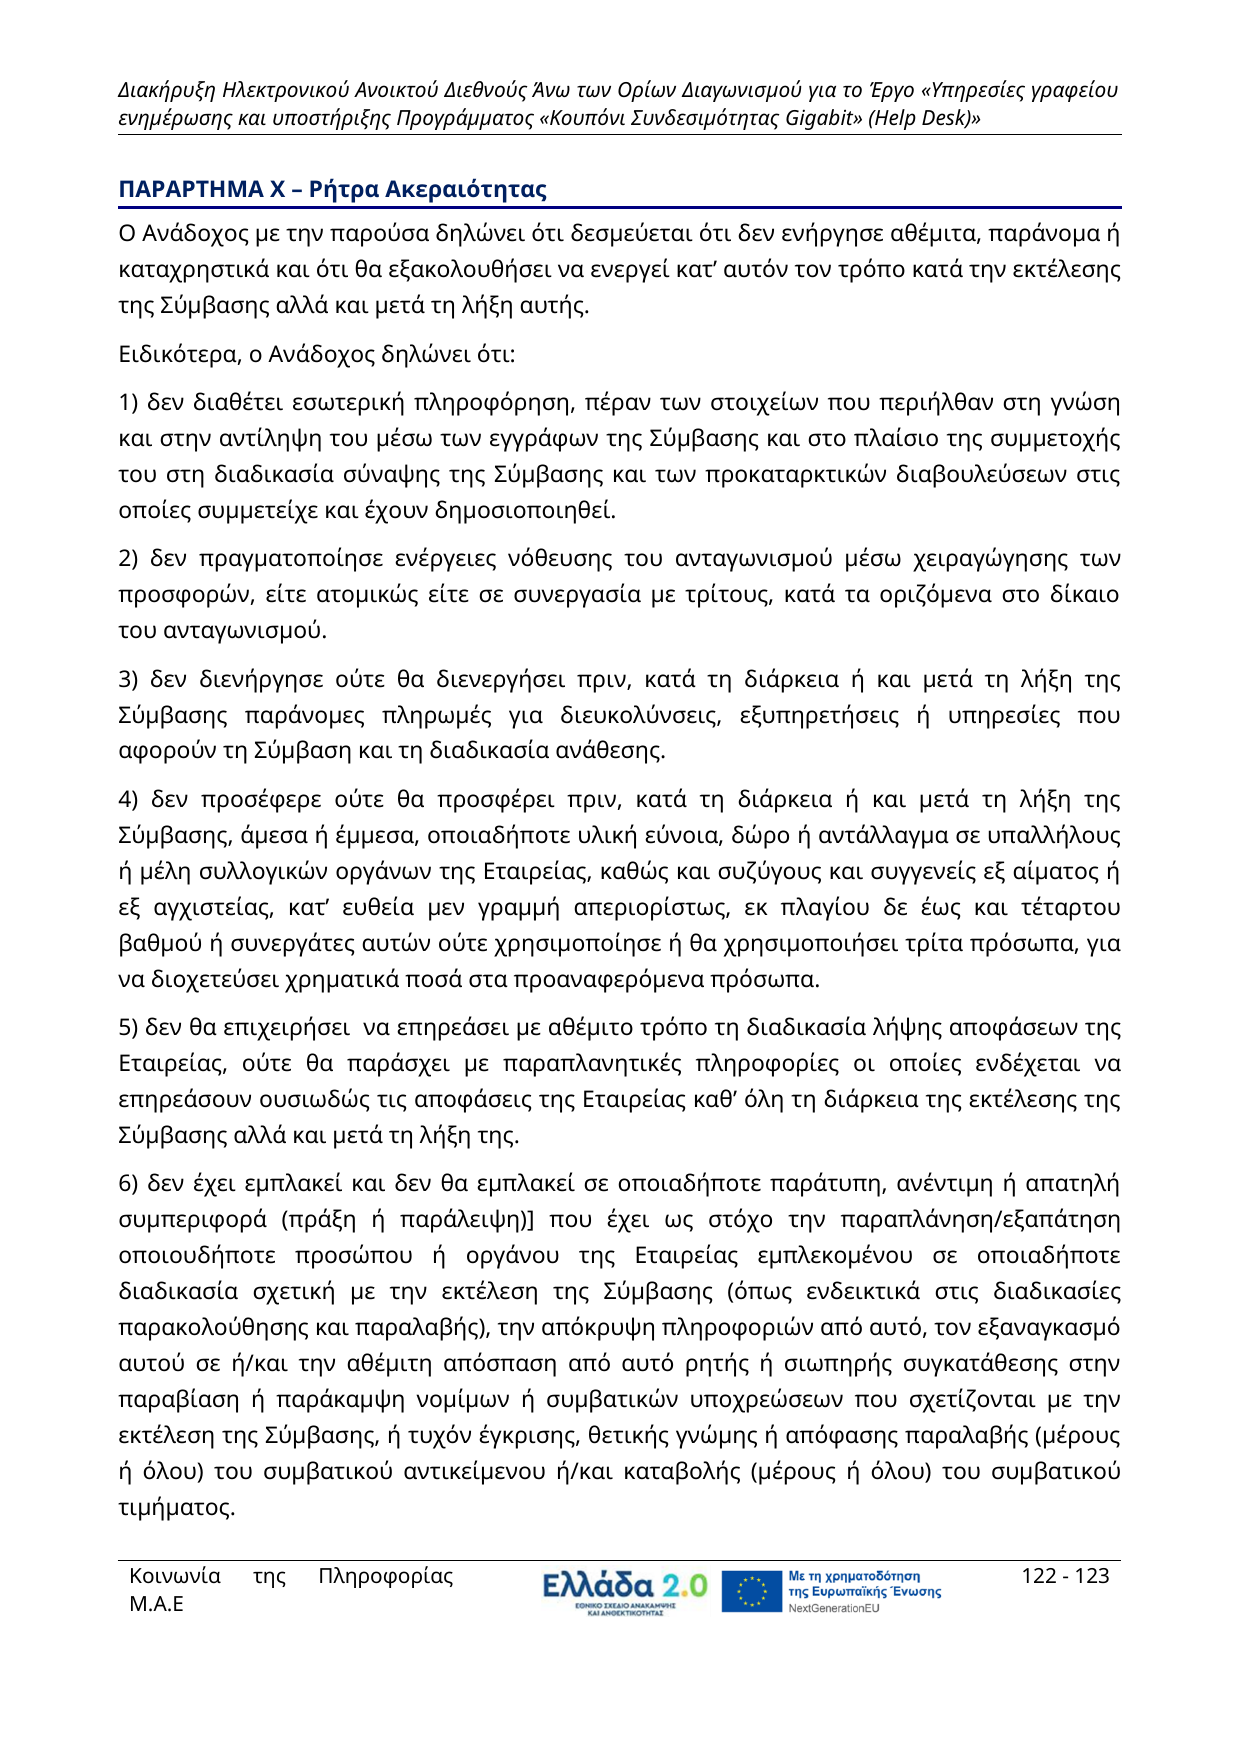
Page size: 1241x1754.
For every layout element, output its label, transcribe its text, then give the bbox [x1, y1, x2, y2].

text Ειδικότερα, ο Ανάδοχος δηλώνει ότι: [118, 338, 1122, 369]
text 2) δεν πραγματοποίησε ενέργειες νόθευσης του ανταγωνισμού μέσω χειραγώγησης των προσφορών, είτε ατομικώς είτε σε συνεργασία με τρίτους, κατά τα οριζόμενα στο δίκαιο του ανταγωνισμού. [118, 542, 1122, 645]
text 3) δεν διενήργησε ούτε θα διενεργήσει πριν, κατά τη διάρκεια ή και μετά τη λήξη της Σύμβασης παράνομες πληρωμές για διευκολύνσεις, εξυπηρετήσεις ή υπηρεσίες που αφορούν τη Σύμβαση και τη διαδικασία ανάθεσης. [118, 663, 1122, 766]
text 6) δεν έχει εμπλακεί και δεν θα εμπλακεί σε οποιαδήποτε παράτυπη, ανέντιμη ή απατηλή συμπεριφορά (πράξη ή παράλειψη)] που έχει ως στόχο την παραπλάνηση/εξαπάτηση οποιουδήποτε προσώπου ή οργάνου της Εταιρείας εμπλεκομένου σε οποιαδήποτε διαδικασία σχετική με την εκτέλεση της Σύμβασης (όπως ενδεικτικά στις διαδικασίες παρακολούθησης και παραλαβής), την απόκρυψη πληροφοριών από αυτό, τον εξαναγκασμό αυτού σε ή/και την αθέμιτη απόσπαση από αυτό ρητής ή σιωπηρής συγκατάθεσης στην παραβίαση ή παράκαμψη νομίμων ή συμβατικών υποχρεώσεων που σχετίζονται με την εκτέλεση της Σύμβασης, ή τυχόν έγκρισης, θετικής γνώμης ή απόφασης παραλαβής (μέρους ή όλου) του συμβατικού αντικείμενου ή/και καταβολής (μέρους ή όλου) του συμβατικού τιμήματος. [118, 1167, 1122, 1522]
text 5) δεν θα επιχειρήσει να επηρεάσει με αθέμιτο τρόπο τη διαδικασία λήψης αποφάσεων της Εταιρείας, ούτε θα παράσχει με παραπλανητικές πληροφορίες οι οποίες ενδέχεται να επηρεάσουν ουσιωδώς τις αποφάσεις της Εταιρείας καθ’ όλη τη διάρκεια της εκτέλεσης της Σύμβασης αλλά και μετά τη λήξη της. [118, 1011, 1122, 1150]
picture [541, 1565, 948, 1617]
subtitle ΠΑΡΑΡΤΗΜΑ X – Ρήτρα Ακεραιότητας [118, 172, 1122, 206]
text Ο Ανάδοχος με την παρούσα δηλώνει ότι δεσμεύεται ότι δεν ενήργησε αθέμιτα, παράνομα ή καταχρηστικά και ότι θα εξακολουθήσει να ενεργεί κατ’ αυτόν τον τρόπο κατά την εκτέλεσης της Σύμβασης αλλά και μετά τη λήξη αυτής. [118, 217, 1122, 320]
text 1) δεν διαθέτει εσωτερική πληροφόρηση, πέραν των στοιχείων που περιήλθαν στη γνώση και στην αντίληψη του μέσω των εγγράφων της Σύμβασης και στο πλαίσιο της συμμετοχής του στη διαδικασία σύναψης της Σύμβασης και των προκαταρκτικών διαβουλεύσεων στις οποίες συμμετείχε και έχουν δημοσιοποιηθεί. [118, 386, 1122, 525]
text 4) δεν προσέφερε ούτε θα προσφέρει πριν, κατά τη διάρκεια ή και μετά τη λήξη της Σύμβασης, άμεσα ή έμμεσα, οποιαδήποτε υλική εύνοια, δώρο ή αντάλλαγμα σε υπαλλήλους ή μέλη συλλογικών οργάνων της Εταιρείας, καθώς και συζύγους και συγγενείς εξ αίματος ή εξ αγχιστείας, κατ’ ευθεία μεν γραμμή απεριορίστως, εκ πλαγίου δε έως και τέταρτου βαθμού ή συνεργάτες αυτών ούτε χρησιμοποίησε ή θα χρησιμοποιήσει τρίτα πρόσωπα, για να διοχετεύσει χρηματικά ποσά στα προαναφερόμενα πρόσωπα. [118, 783, 1122, 994]
